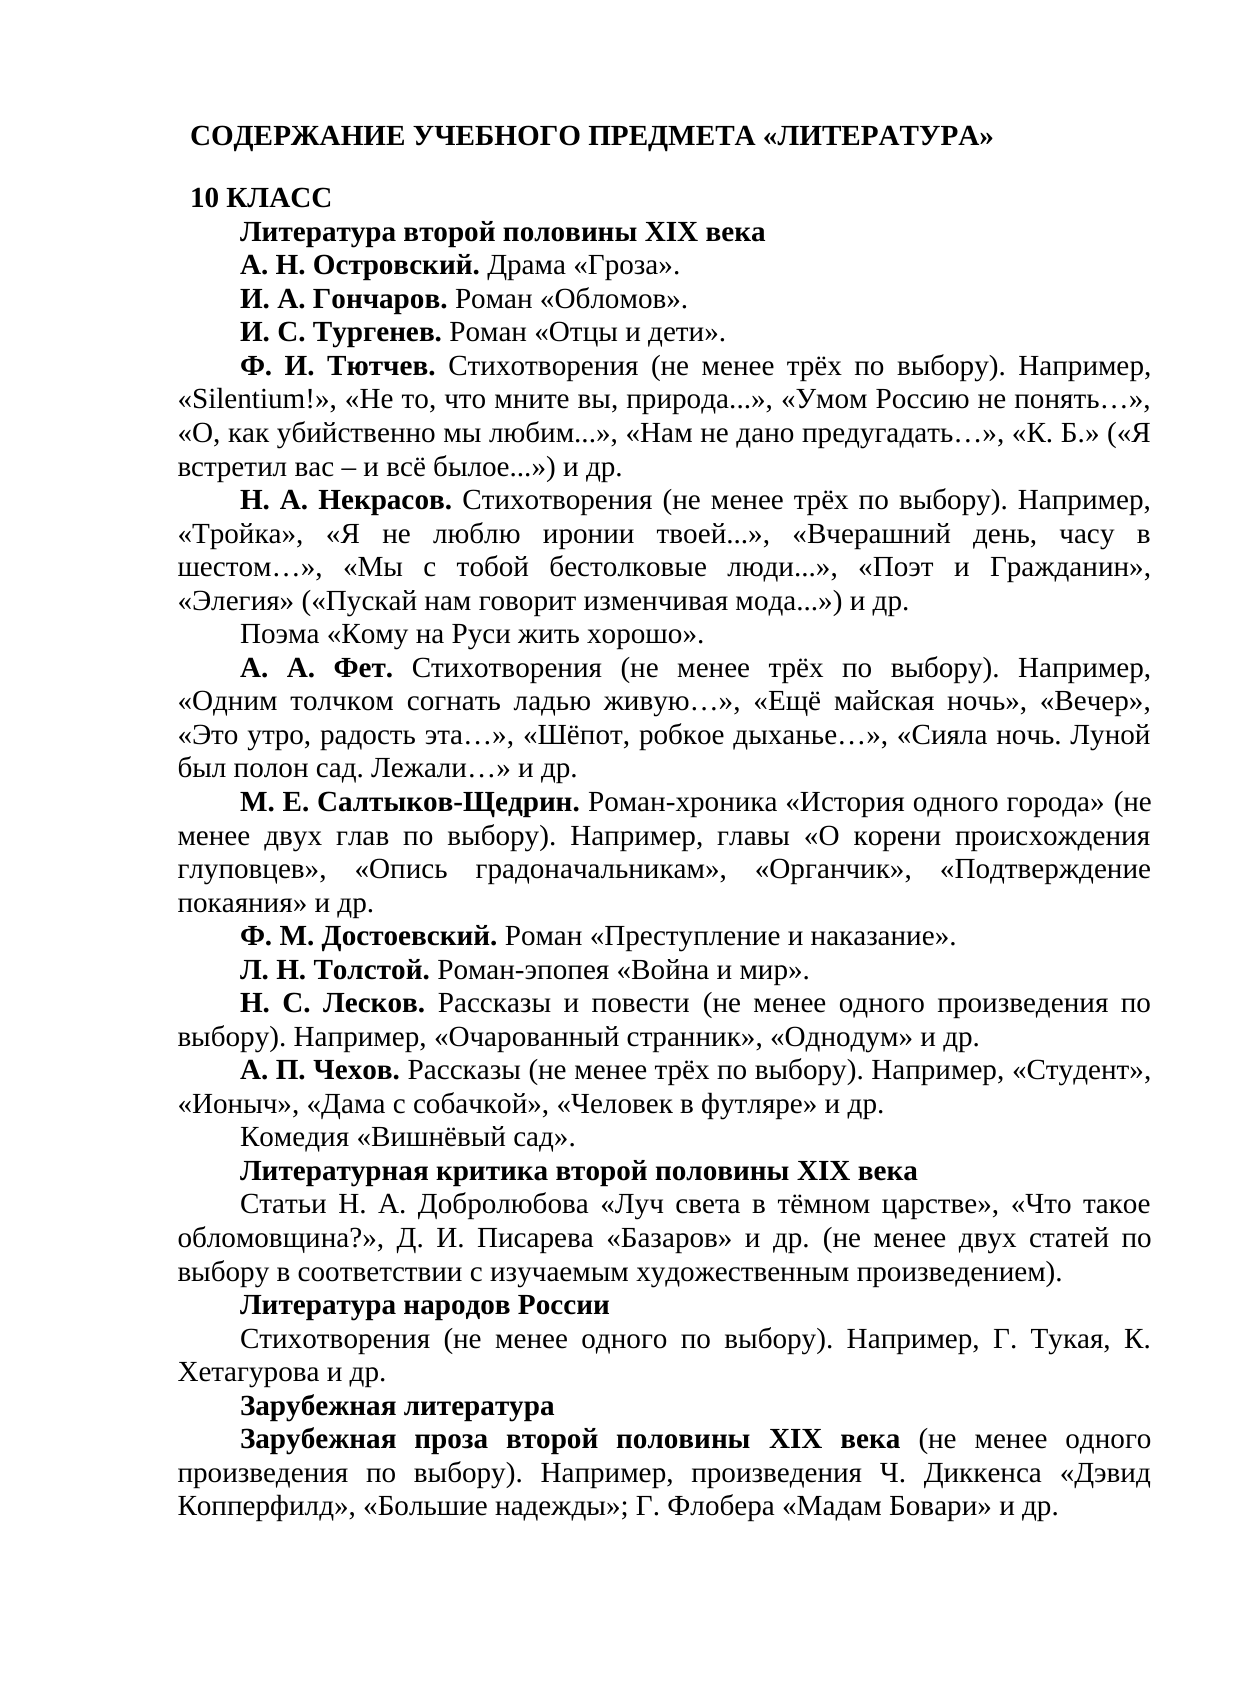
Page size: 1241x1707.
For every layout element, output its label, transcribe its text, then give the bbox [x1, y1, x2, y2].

text И. С. Тургенев. Роман «Отцы и дети». [177, 314, 1152, 348]
text Статьи H. А. Добролюбова «Луч света в тёмном царстве», «Что такое обломовщина?», Д. И. Писарева «Базаров» и др. (не менее двух статей по выбору в соответствии с изучаемым художественным произведением). [177, 1187, 1152, 1287]
text Литературная критика второй половины XIX века [177, 1153, 1152, 1187]
text Н. С. Лесков. Рассказы и повести (не менее одного произведения по выбору). Например, «Очарованный странник», «Однодум» и др. [177, 985, 1152, 1052]
text Л. Н. Толстой. Роман-эпопея «Война и мир». [177, 952, 1152, 985]
text Литература второй половины XIX века [177, 214, 1152, 247]
text Н. А. Некрасов. Стихотворения (не менее трёх по выбору). Например, «Тройка», «Я не люблю иронии твоей...», «Вчерашний день, часу в шестом…», «Мы с тобой бестолковые люди...», «Поэт и Гражданин», «Элегия» («Пускай нам говорит изменчивая мода...») и др. [177, 482, 1152, 616]
text Ф. М. Достоевский. Роман «Преступление и наказание». [177, 918, 1152, 952]
text Ф. И. Тютчев. Стихотворения (не менее трёх по выбору). Например, «Silentium!», «Не то, что мните вы, природа...», «Умом Россию не понять…», «О, как убийственно мы любим...», «Нам не дано предугадать…», «К. Б.» («Я встретил вас – и всё былое...») и др. [177, 348, 1152, 482]
text СОДЕРЖАНИЕ УЧЕБНОГО ПРЕДМЕТА «ЛИТЕРАТУРА» [190, 118, 1152, 152]
text Литература народов России [177, 1287, 1152, 1321]
text Зарубежная литература [177, 1388, 1152, 1421]
text М. Е. Салтыков-Щедрин. Роман-хроника «История одного города» (не менее двух глав по выбору). Например, главы «О корени происхождения глуповцев», «Опись градоначальникам», «Органчик», «Подтверждение покаяния» и др. [177, 784, 1152, 918]
text А. П. Чехов. Рассказы (не менее трёх по выбору). Например, «Студент», «Ионыч», «Дама с собачкой», «Человек в футляре» и др. [177, 1052, 1152, 1119]
text Комедия «Вишнёвый сад». [177, 1119, 1152, 1153]
text Поэма «Кому на Руси жить хорошо». [177, 616, 1152, 650]
text Стихотворения (не менее одного по выбору). Например, Г. Тукая, К. Хетагурова и др. [177, 1321, 1152, 1388]
text Зарубежная проза второй половины XIX века (не менее одного произведения по выбору). Например, произведения Ч. Диккенса «Дэвид Копперфилд», «Большие надежды»; Г. Флобера «Мадам Бовари» и др. [177, 1421, 1152, 1522]
text А. Н. Островский. Драма «Гроза». [177, 247, 1152, 281]
text И. А. Гончаров. Роман «Обломов». [177, 281, 1152, 314]
text А. А. Фет. Стихотворения (не менее трёх по выбору). Например, «Одним толчком согнать ладью живую…», «Ещё майская ночь», «Вечер», «Это утро, радость эта…», «Шёпот, робкое дыханье…», «Сияла ночь. Луной был полон сад. Лежали…» и др. [177, 650, 1152, 784]
text 10 КЛАСС [190, 180, 1152, 214]
